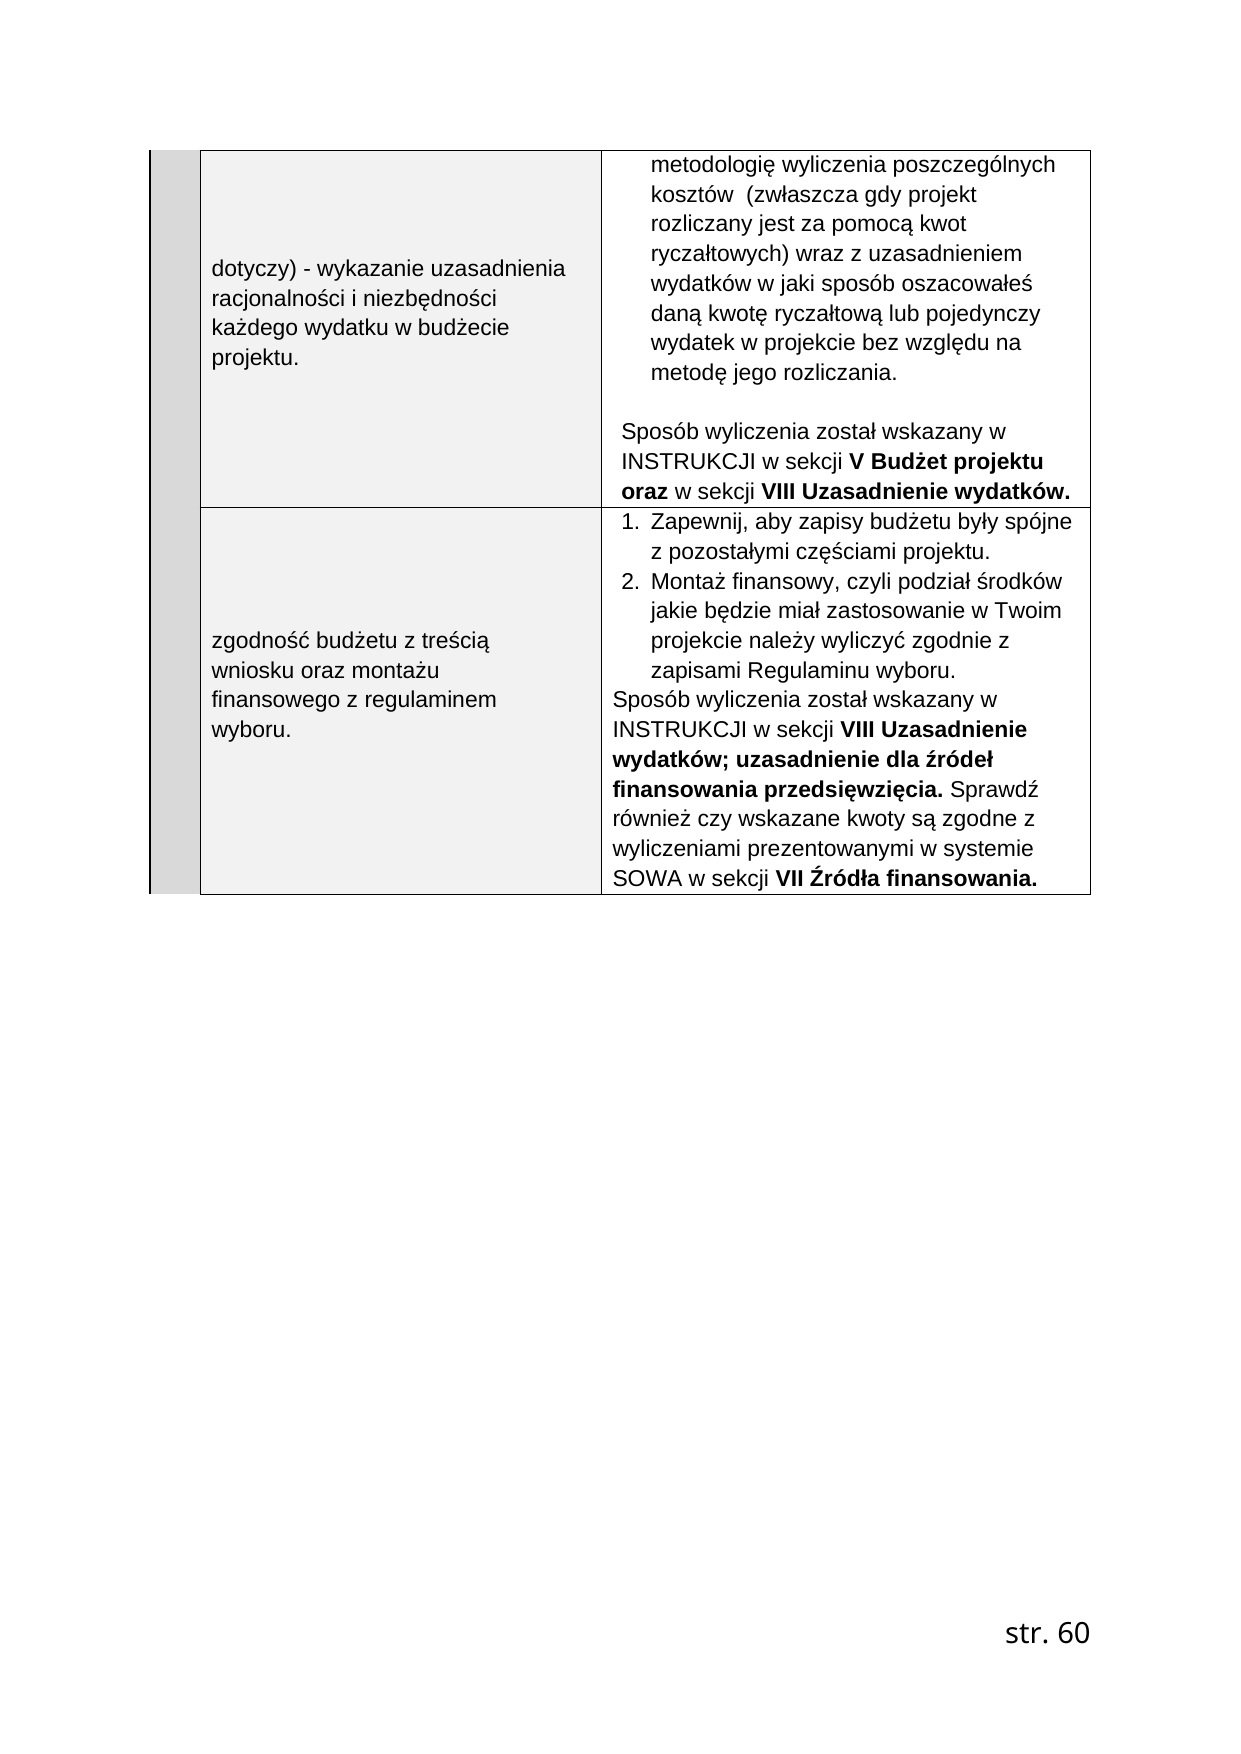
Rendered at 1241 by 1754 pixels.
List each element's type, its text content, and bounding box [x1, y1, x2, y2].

table_cell Zapewnij, aby zapisy budżetu były spójne z pozostałymi częściami projektu. Montaż finansowy, czyli podział środków jakie będzie miał zastosowanie w Twoim projekcie należy wyliczyć zgodnie z zapisami Regulaminu wyboru. Sposób wyliczenia został wskazany w INSTRUKCJI w sekcji VIII Uzasadnienie wydatków; uzasadnienie dla źródeł finansowania przedsięwzięcia. Sprawdź również czy wskazane kwoty są zgodne z wyliczeniami prezentowanymi w systemie SOWA w sekcji VII Źródła finansowania. [602, 508, 1090, 894]
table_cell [201, 151, 601, 507]
table_cell zgodność budżetu z treścią wniosku oraz montażu finansowego z regulaminem wyboru. [201, 508, 601, 894]
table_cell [602, 151, 1090, 507]
